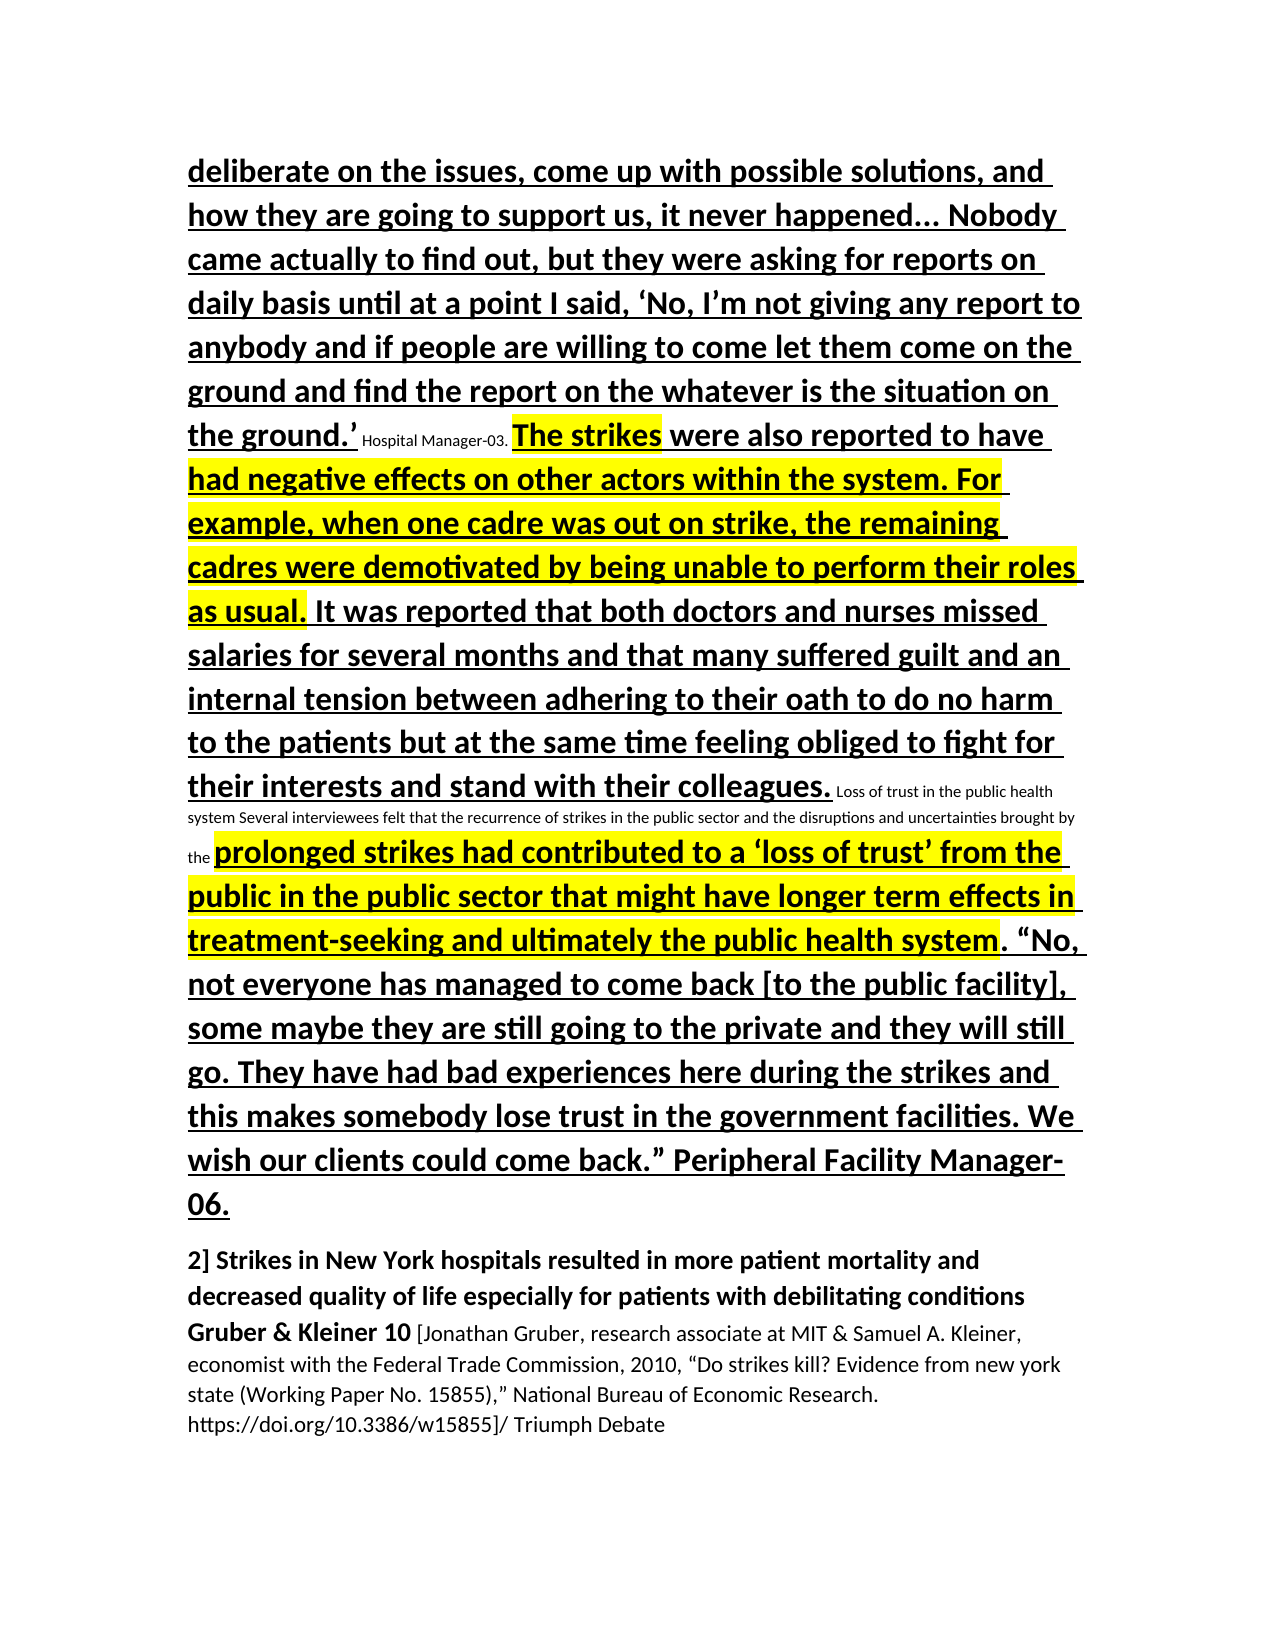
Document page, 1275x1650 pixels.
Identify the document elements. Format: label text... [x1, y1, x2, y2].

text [187, 150, 1087, 954]
subtitle 2] Strikes in New York hospitals resulted in more patient mortality and decreased quality of life especially for patients with debilitating conditions [187, 1243, 1087, 1312]
text Gruber & Kleiner 10 [Jonathan Gruber, research associate at MIT & Samuel A. Kleiner, economist with the Federal Trade Commission, 2010, “Do strikes kill? Evidence from new york state (Working Paper No. 15855),” National Bureau of Economic Research. https://doi.org/10.3386/w15855]/ Triumph Debate [187, 1315, 1087, 1438]
